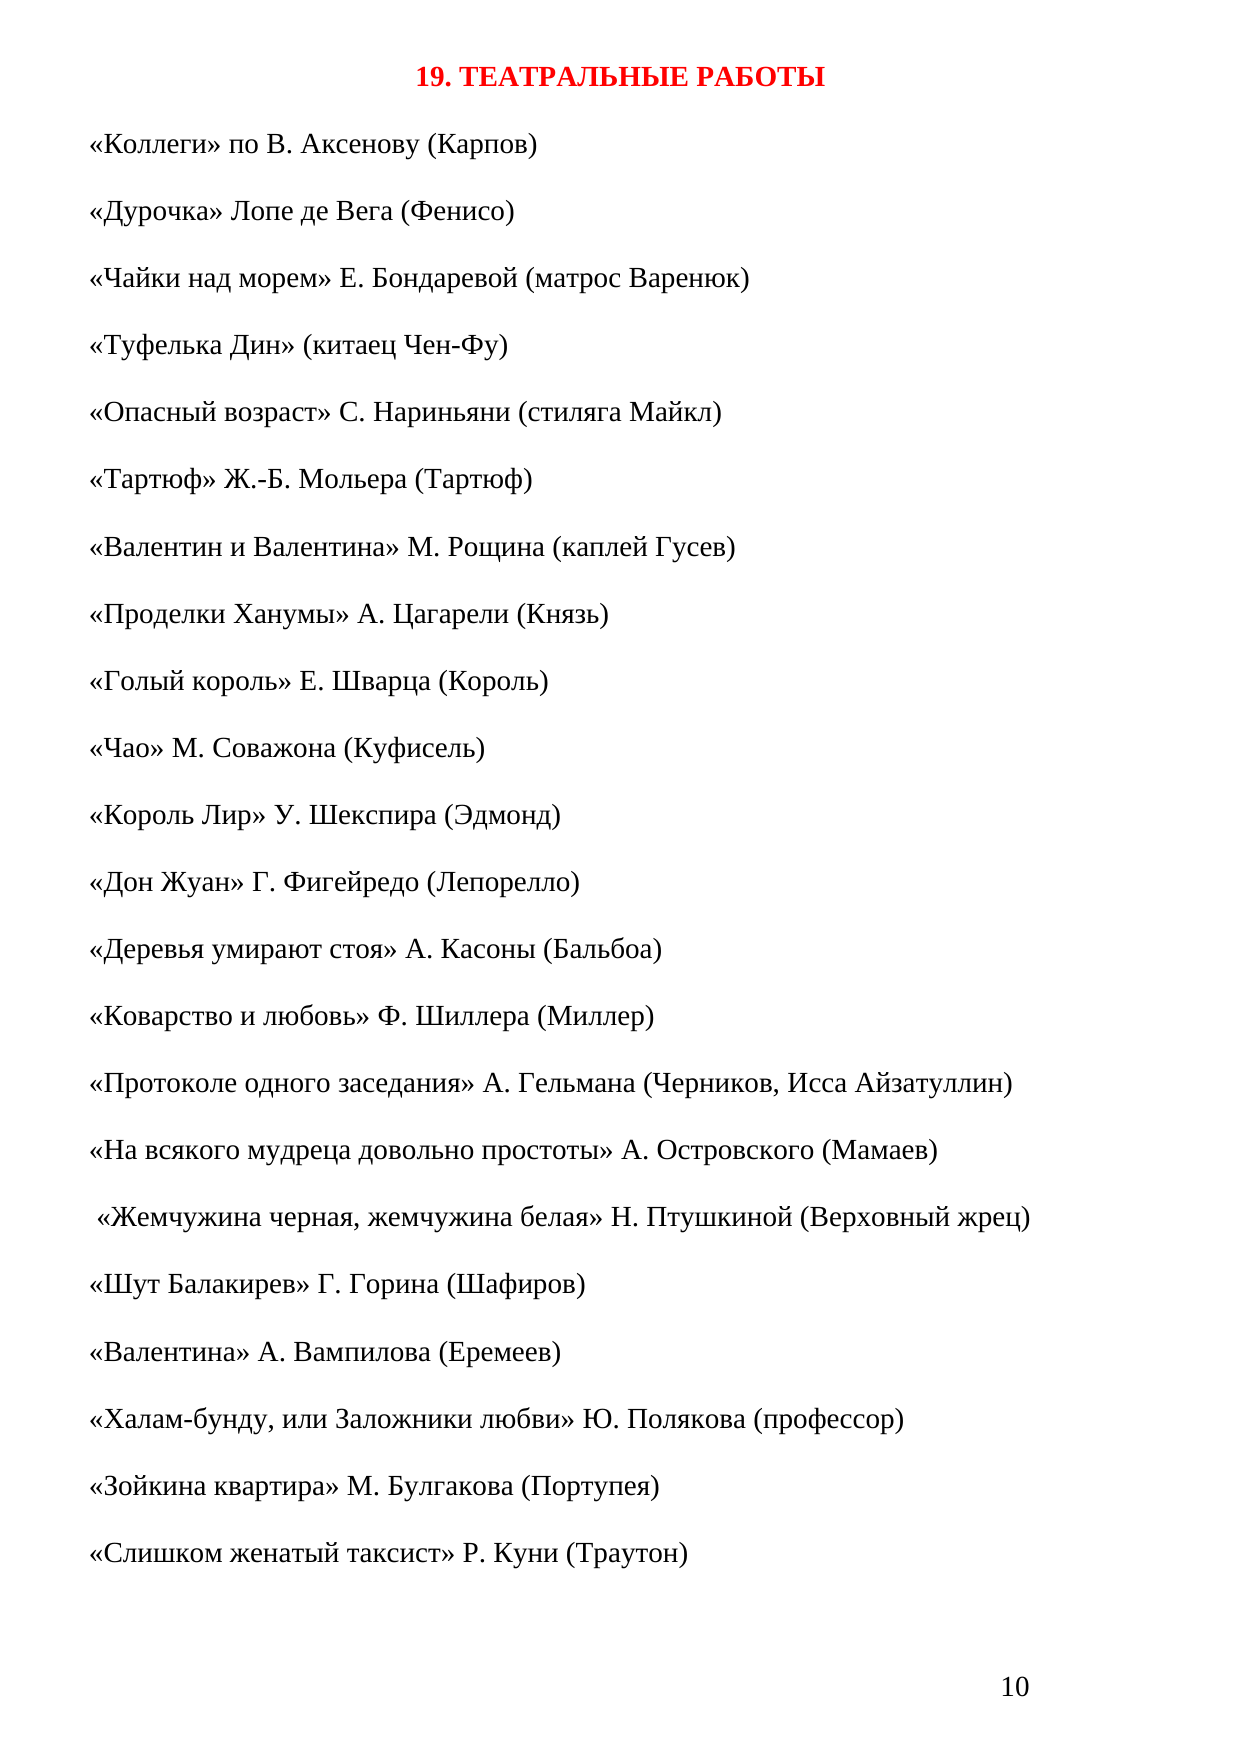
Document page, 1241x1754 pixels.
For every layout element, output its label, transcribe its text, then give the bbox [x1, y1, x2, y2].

text «Валентин и Валентина» М. Рощина (каплей Гусев) [89, 529, 1152, 562]
text «Дон Жуан» Г. Фигейредо (Лепорелло) [89, 864, 1152, 898]
text «Зойкина квартира» М. Булгакова (Портупея) [89, 1468, 1152, 1501]
text «Деревья умирают стоя» А. Касоны (Бальбоа) [89, 931, 1152, 965]
text 10 [89, 1669, 1152, 1703]
text «Протоколе одного заседания» А. Гельмана (Черников, Исса Айзатуллин) [89, 1065, 1152, 1099]
text «Опасный возраст» С. Нариньяни (стиляга Майкл) [89, 394, 1152, 428]
text «Халам-бунду, или Заложники любви» Ю. Полякова (профессор) [89, 1401, 1152, 1434]
text «Слишком женатый таксист» Р. Куни (Траутон) [89, 1535, 1152, 1568]
text «Шут Балакирев» Г. Горина (Шафиров) [89, 1267, 1152, 1300]
text «Чао» М. Соважона (Куфисель) [89, 730, 1152, 763]
text «Проделки Ханумы» А. Цагарели (Князь) [89, 596, 1152, 629]
text «Голый король» Е. Шварца (Король) [89, 663, 1152, 696]
text «Коварство и любовь» Ф. Шиллера (Миллер) [89, 998, 1152, 1032]
text 19. ТЕАТРАЛЬНЫЕ РАБОТЫ [89, 59, 1152, 93]
text «Чайки над морем» Е. Бондаревой (матрос Варенюк) [89, 260, 1152, 294]
text «Валентина» А. Вампилова (Еремеев) [89, 1334, 1152, 1367]
text «Коллеги» по В. Аксенову (Карпов) [89, 126, 1152, 160]
text «На всякого мудреца довольно простоты» А. Островского (Мамаев) [89, 1132, 1152, 1166]
text «Король Лир» У. Шекспира (Эдмонд) [89, 797, 1152, 831]
text «Жемчужина черная, жемчужина белая» Н. Птушкиной (Верховный жрец) [89, 1199, 1152, 1233]
text «Дурочка» Лопе де Вега (Фенисо) [89, 193, 1152, 227]
text «Тартюф» Ж.-Б. Мольера (Тартюф) [89, 462, 1152, 495]
text «Туфелька Дин» (китаец Чен-Фу) [89, 327, 1152, 361]
